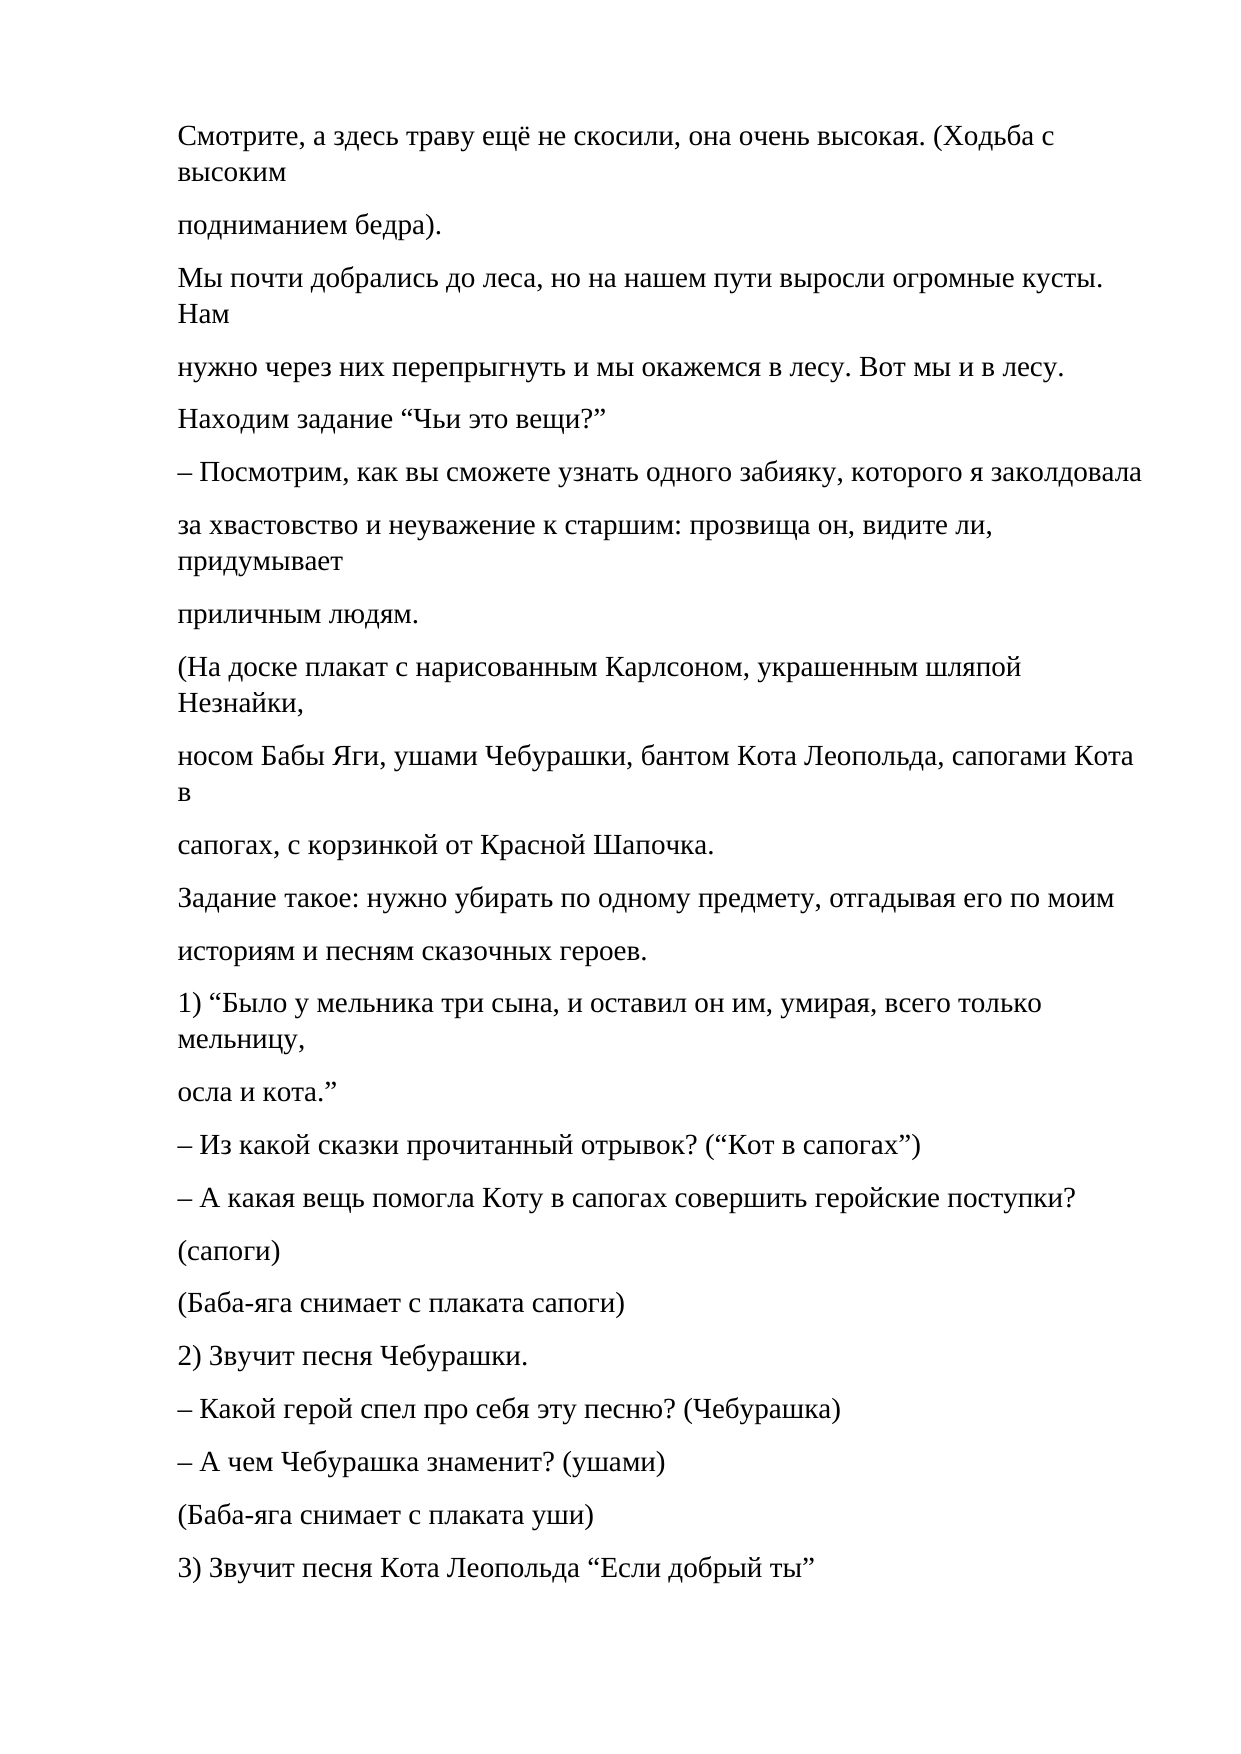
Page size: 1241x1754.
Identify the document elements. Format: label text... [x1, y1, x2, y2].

text – А какая вещь помогла Коту в сапогах совершить геройские поступки? [177, 1180, 1152, 1213]
text – Из какой сказки прочитанный отрывок? (“Кот в сапогах”) [177, 1127, 1152, 1161]
text (Баба-яга снимает с плаката сапоги) [177, 1286, 1152, 1319]
text (Баба-яга снимает с плаката уши) [177, 1497, 1152, 1530]
text 2) Звучит песня Чебурашки. [177, 1338, 1152, 1372]
text 1) “Было у мельника три сына, и оставил он им, умирая, всего только мельницу, [177, 985, 1152, 1055]
text историям и песням сказочных героев. [177, 933, 1152, 966]
text Смотрите, а здесь траву ещё не скосили, она очень высокая. (Ходьба с высоким [177, 118, 1152, 188]
text приличным людям. [177, 596, 1152, 630]
text – А чем Чебурашка знаменит? (ушами) [177, 1444, 1152, 1478]
text – Какой герой спел про себя эту песню? (Чебурашка) [177, 1391, 1152, 1425]
text (сапоги) [177, 1233, 1152, 1266]
text Задание такое: нужно убирать по одному предмету, отгадывая его по моим [177, 880, 1152, 913]
text за хвастовство и неуважение к старшим: прозвища он, видите ли, придумывает [177, 507, 1152, 577]
text Мы почти добрались до леса, но на нашем пути выросли огромные кусты. Нам [177, 260, 1152, 329]
text Находим задание “Чьи это вещи?” [177, 402, 1152, 435]
text (На доске плакат с нарисованным Карлсоном, украшенным шляпой Незнайки, [177, 649, 1152, 719]
text сапогах, с корзинкой от Красной Шапочка. [177, 827, 1152, 861]
text 3) Звучит песня Кота Леопольда “Если добрый ты” [177, 1550, 1152, 1583]
text нужно через них перепрыгнуть и мы окажемся в лесу. Вот мы и в лесу. [177, 349, 1152, 382]
text носом Бабы Яги, ушами Чебурашки, бантом Кота Леопольда, сапогами Кота в [177, 738, 1152, 808]
text – Посмотрим, как вы сможете узнать одного забияку, которого я заколдовала [177, 454, 1152, 488]
text подниманием бедра). [177, 207, 1152, 241]
text осла и кота.” [177, 1074, 1152, 1108]
